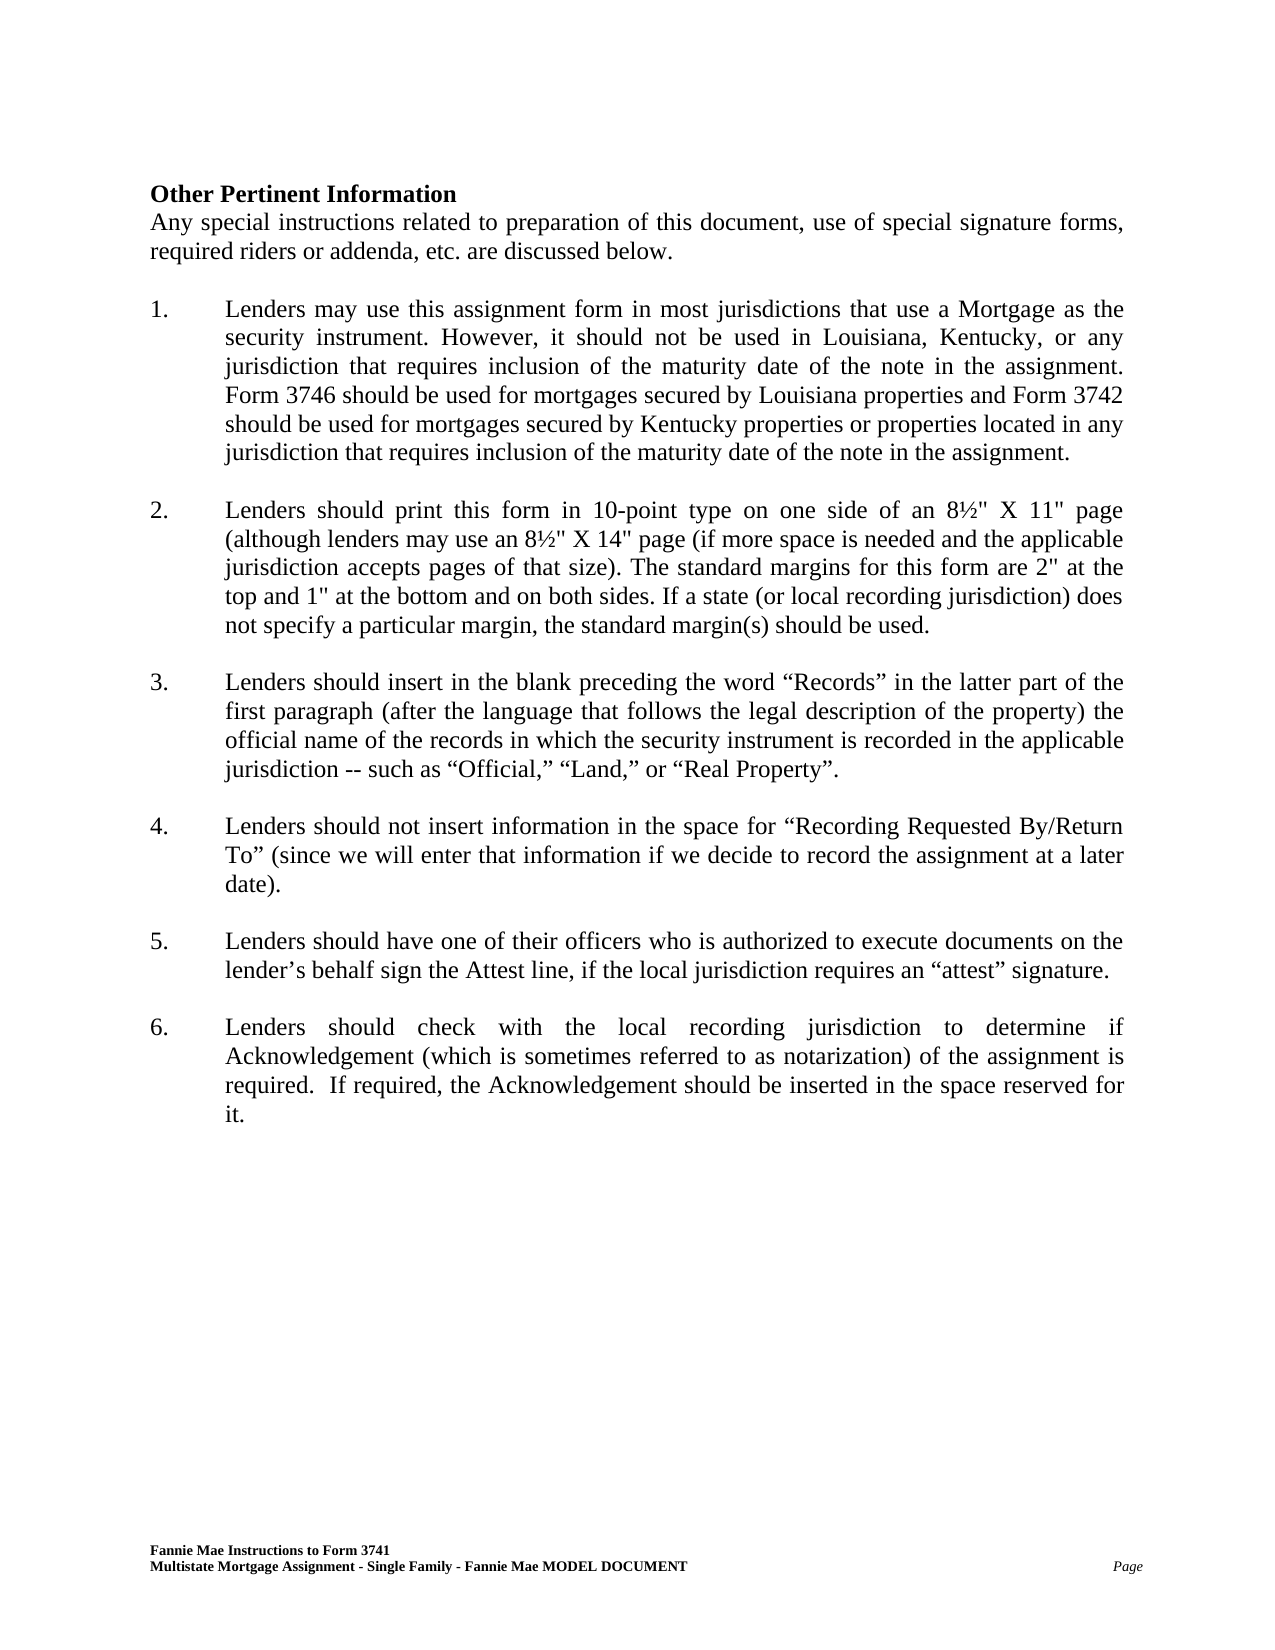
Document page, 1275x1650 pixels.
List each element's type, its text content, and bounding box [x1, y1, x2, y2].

text Any special instructions related to preparation of this document, use of special signature forms, required riders or addenda, etc. are discussed below. [150, 207, 1125, 265]
text Other Pertinent Information [150, 179, 1125, 207]
text 3. Lenders should insert in the blank preceding the word “Records” in the latter part of the first paragraph (after the language that follows the legal description of the property) the official name of the records in which the security instrument is recorded in the applicable jurisdiction -- such as “Official,” “Land,” or “Real Property”. [150, 667, 1125, 782]
text 2. Lenders should print this form in 10-point type on one side of an 8½" X 11" page (although lenders may use an 8½" X 14" page (if more space is needed and the applicable jurisdiction accepts pages of that size). The standard margins for this form are 2" at the top and 1" at the bottom and on both sides. If a state (or local recording jurisdiction) does not specify a particular margin, the standard margin(s) should be used. [150, 495, 1125, 639]
text 5. Lenders should have one of their officers who is authorized to execute documents on the lender’s behalf sign the Attest line, if the local jurisdiction requires an “attest” signature. [150, 926, 1125, 984]
text 4. Lenders should not insert information in the space for “Recording Requested By/Return To” (since we will enter that information if we decide to record the assignment at a later date). [150, 811, 1125, 897]
text 1. Lenders may use this assignment form in most jurisdictions that use a Mortgage as the security instrument. However, it should not be used in , , or any jurisdiction that requires inclusion of the maturity date of the note in the assignment. Form 3746 should be used for mortgages secured by properties and Form 3742 should be used for mortgages secured by properties or properties located in any jurisdiction that requires inclusion of the maturity date of the note in the assignment. [150, 294, 1125, 466]
text 6. Lenders should check with the local recording jurisdiction to determine if Acknowledgement (which is sometimes referred to as notarization) of the assignment is required. If required, the Acknowledgement should be inserted in the space reserved for it. [150, 1012, 1125, 1127]
